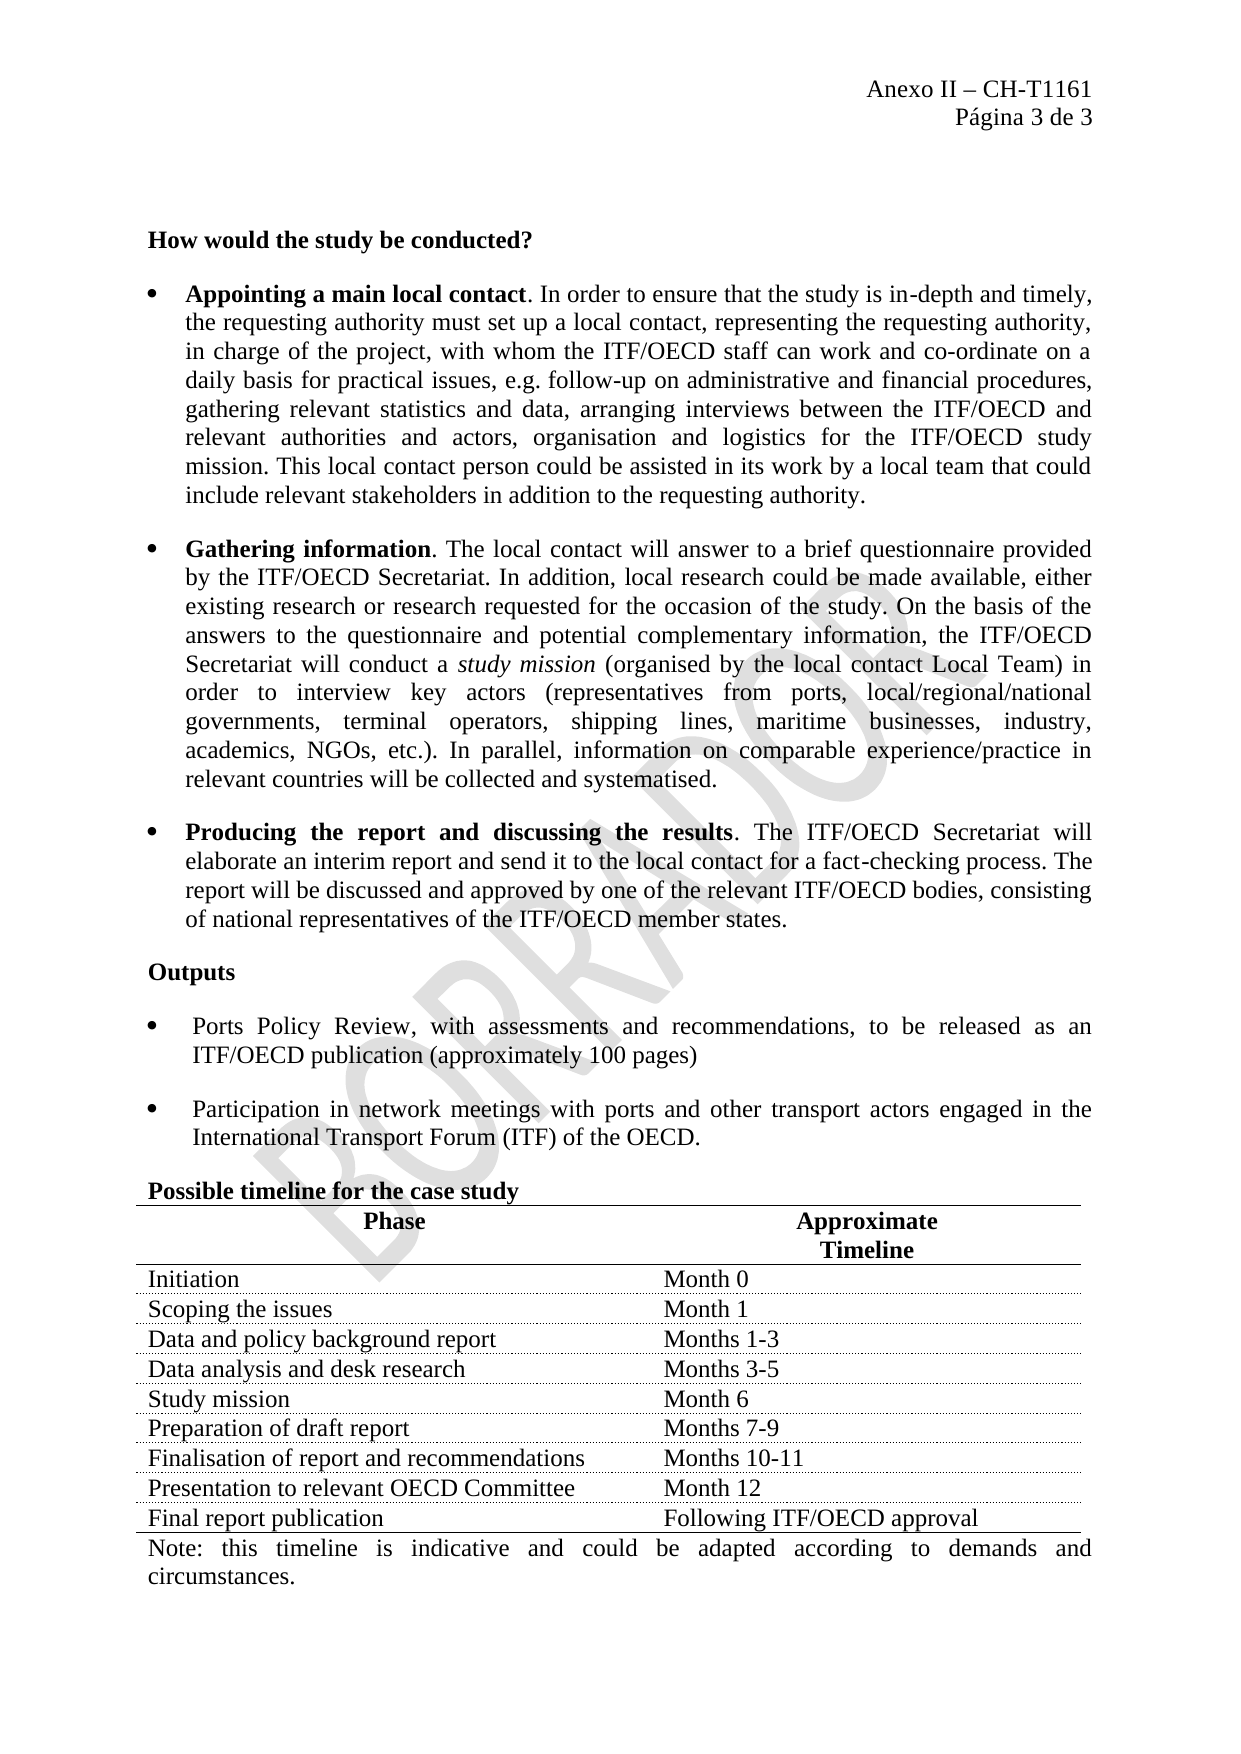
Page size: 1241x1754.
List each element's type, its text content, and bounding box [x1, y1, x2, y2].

table_cell Study mission [136, 1383, 652, 1412]
list Ports Policy Review, with assessments and recommendations, to be released as an ITF/OECD publication (approximately 100 pages) [148, 1011, 1093, 1069]
table_cell Month 12 [652, 1472, 1081, 1502]
table_cell Months 10-11 [652, 1442, 1081, 1472]
table_header Approximate Timeline [652, 1206, 1081, 1263]
table_cell Months 7-9 [652, 1413, 1081, 1442]
list Producing the report and discussing the results. The ITF/OECD Secretariat will elaborate an interim report and send it to the local contact for a fact-checking process. The report will be discussed and approved by one of the relevant ITF/OECD bodies, consisting of national representatives of the ITF/OECD member states. [148, 817, 1093, 932]
table_header Phase [136, 1206, 652, 1263]
table_cell Presentation to relevant OECD Committee [136, 1472, 652, 1502]
list Appointing a main local contact. In order to ensure that the study is in-depth and timely, the requesting authority must set up a local contact, representing the requesting authority, in charge of the project, with whom the ITF/OECD staff can work and co-ordinate on a daily basis for practical issues, e.g. follow-up on administrative and financial procedures, gathering relevant statistics and data, arranging interviews between the ITF/OECD and relevant authorities and actors, organisation and logistics for the ITF/OECD study mission. This local contact person could be assisted in its work by a local team that could include relevant stakeholders in addition to the requesting authority. [148, 279, 1093, 509]
table_cell Scoping the issues [136, 1293, 652, 1323]
table_cell Initiation [136, 1265, 652, 1293]
text Possible timeline for the case study [148, 1176, 1093, 1205]
list Participation in network meetings with ports and other transport actors engaged in the International Transport Forum (ITF) of the OECD. [148, 1094, 1093, 1151]
table_cell Months 1-3 [652, 1323, 1081, 1353]
table_cell Months 3-5 [652, 1353, 1081, 1383]
table_cell Finalisation of report and recommendations [136, 1442, 652, 1472]
table_cell Month 1 [652, 1293, 1081, 1323]
text How would the study be conducted? [148, 225, 1093, 254]
text Outputs [148, 957, 1093, 986]
table_cell Month 6 [652, 1383, 1081, 1412]
table_cell Following ITF/OECD approval [652, 1502, 1081, 1532]
list Gathering information. The local contact will answer to a brief questionnaire provided by the ITF/OECD Secretariat. In addition, local research could be made available, either existing research or research requested for the occasion of the study. On the basis of the answers to the questionnaire and potential complementary information, the ITF/OECD Secretariat will conduct a study mission (organised by the local contact Local Team) in order to interview key actors (representatives from ports, local/regional/national governments, terminal operators, shipping lines, maritime businesses, industry, academics, NGOs, etc.). In parallel, information on comparable experience/practice in relevant countries will be collected and systematised. [148, 534, 1093, 792]
text Note: this timeline is indicative and could be adapted according to demands and circumstances. [148, 1533, 1093, 1590]
table_cell Month 0 [652, 1265, 1081, 1293]
table_cell Data analysis and desk research [136, 1353, 652, 1383]
table_cell Final report publication [136, 1502, 652, 1532]
table_cell Preparation of draft report [136, 1413, 652, 1442]
table_cell Data and policy background report [136, 1323, 652, 1353]
